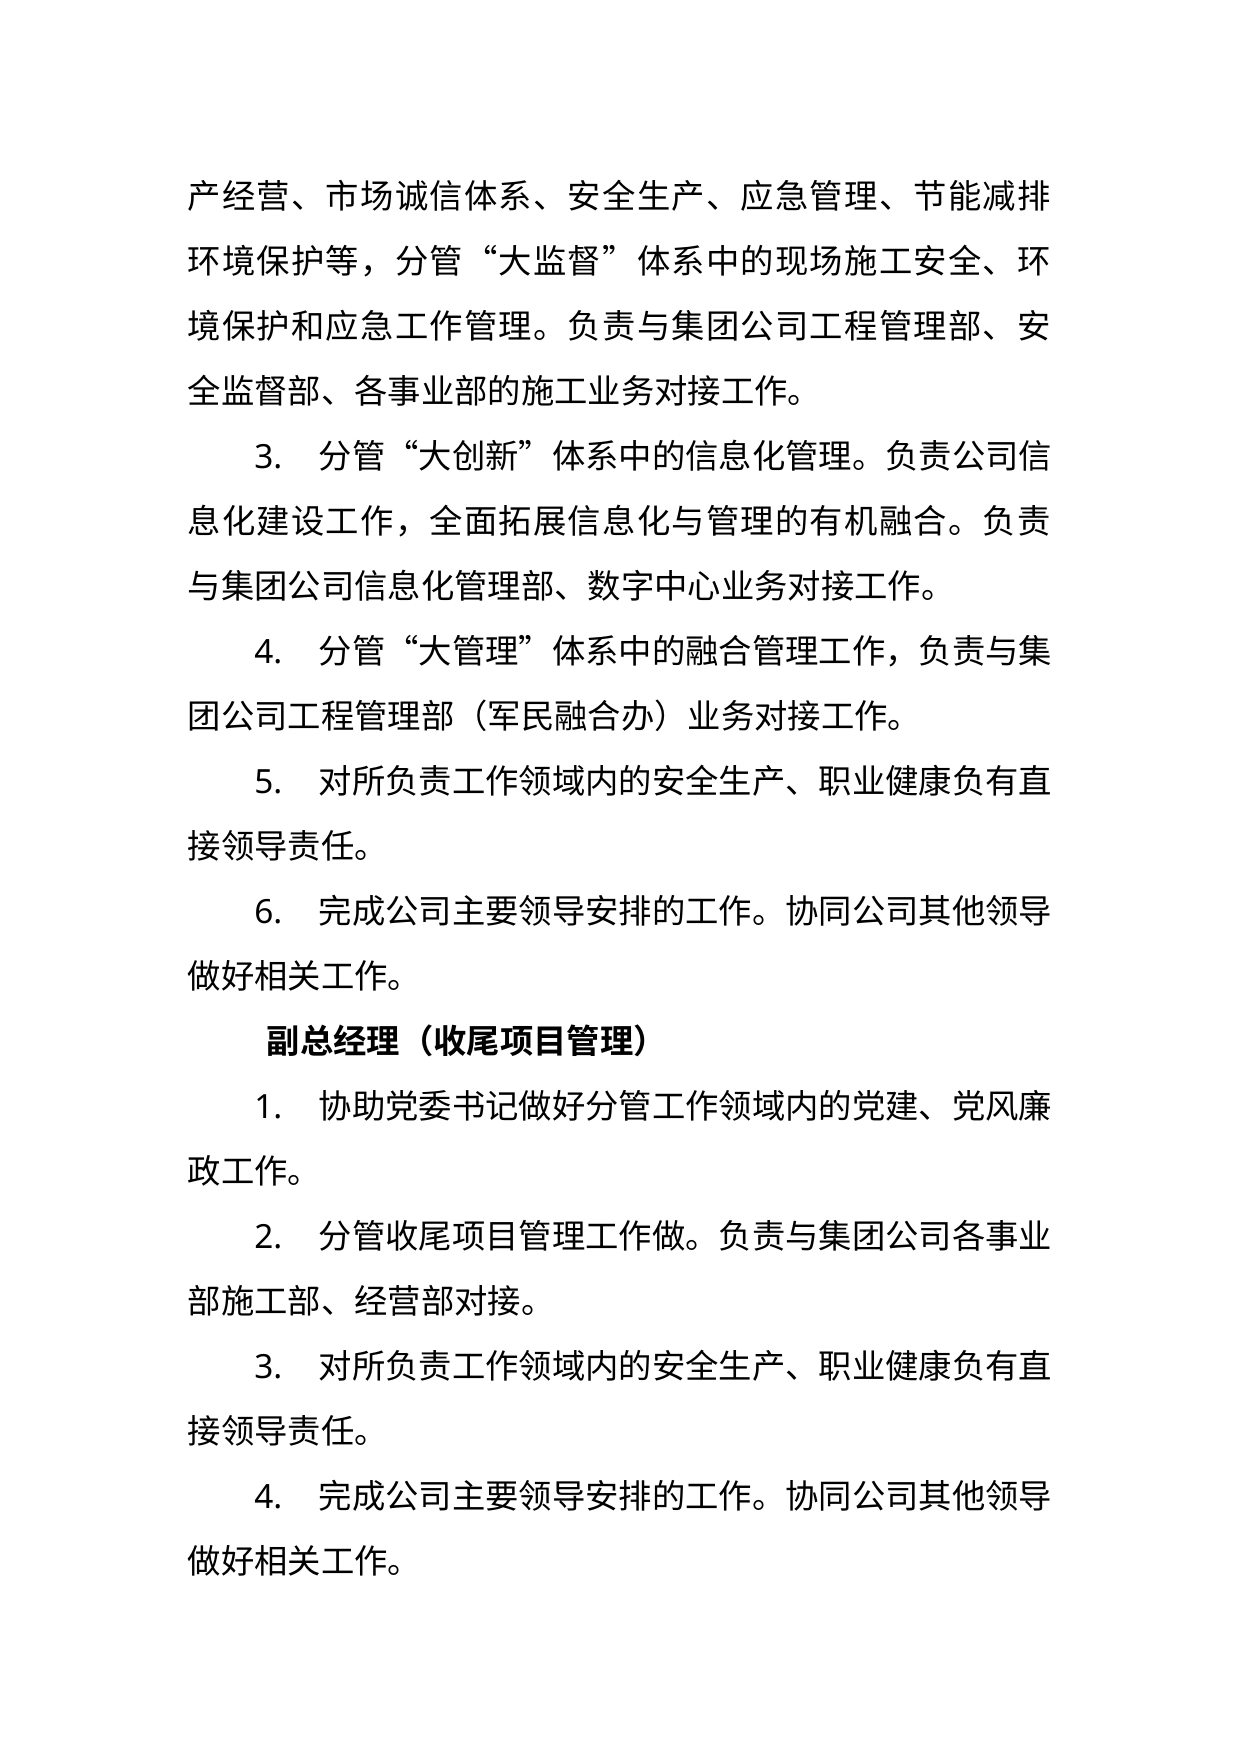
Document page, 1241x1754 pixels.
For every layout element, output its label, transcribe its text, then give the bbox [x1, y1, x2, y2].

list 对所负责工作领域内的安全生产、职业健康负有直接领导责任。 [187, 747, 1053, 877]
text 副总经理（收尾项目管理） [200, 1007, 1053, 1072]
list 分管收尾项目管理工作做。负责与集团公司各事业部施工部、经营部对接。 [187, 1202, 1053, 1332]
list 对所负责工作领域内的安全生产、职业健康负有直接领导责任。 [187, 1332, 1053, 1462]
list 完成公司主要领导安排的工作。协同公司其他领导做好相关工作。 [187, 877, 1053, 1007]
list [187, 162, 1053, 422]
list 分管“大管理”体系中的融合管理工作，负责与集团公司工程管理部（军民融合办）业务对接工作。 [187, 617, 1053, 747]
list 分管“大创新”体系中的信息化管理。负责公司信息化建设工作，全面拓展信息化与管理的有机融合。负责与集团公司信息化管理部、数字中心业务对接工作。 [187, 422, 1053, 617]
list 协助党委书记做好分管工作领域内的党建、党风廉政工作。 [187, 1072, 1053, 1202]
list 完成公司主要领导安排的工作。协同公司其他领导做好相关工作。 [187, 1462, 1053, 1592]
